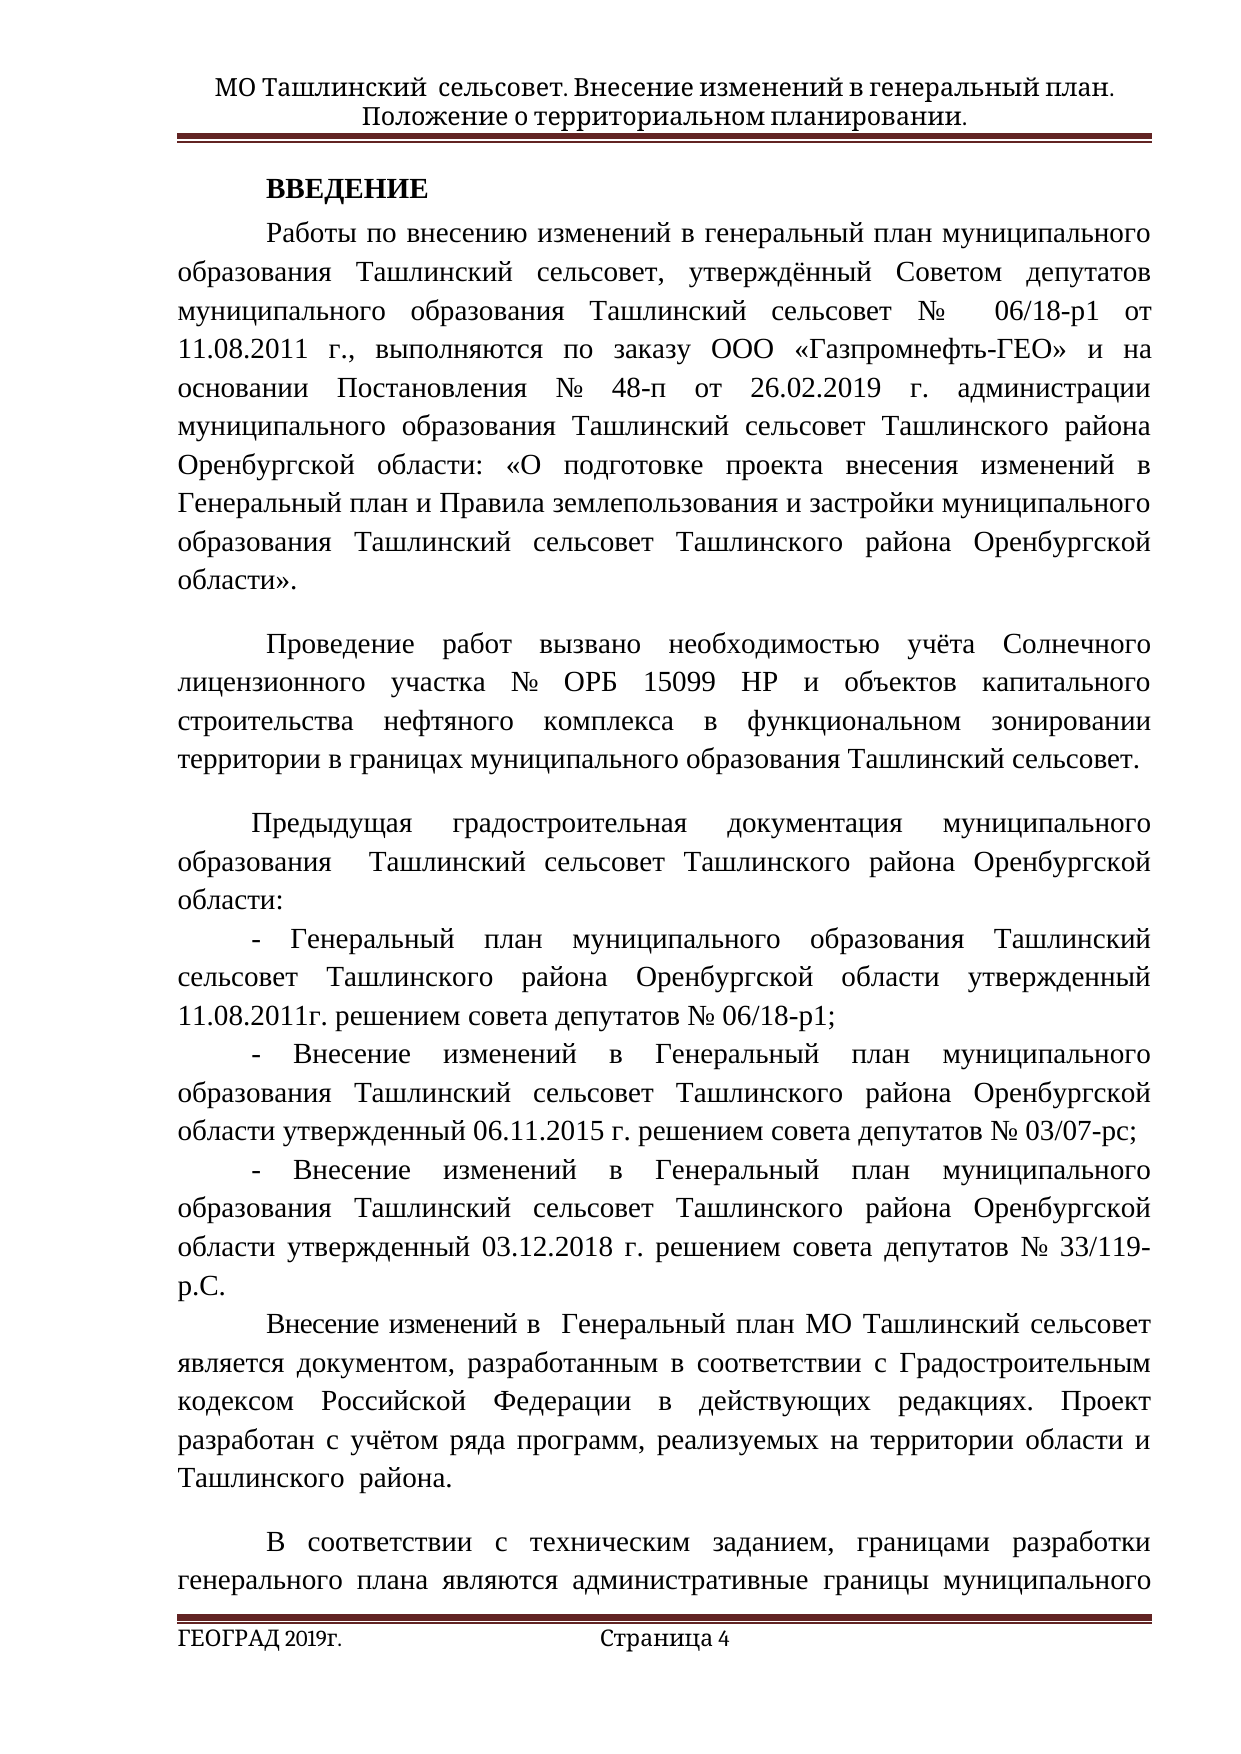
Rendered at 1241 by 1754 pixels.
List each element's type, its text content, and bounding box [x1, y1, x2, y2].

text - Внесение изменений в Генеральный план муниципального образования Ташлинский сельсовет Ташлинского района Оренбургской области утвержденный 03.12.2018 г. решением совета депутатов № 33/119-р.С. [177, 1152, 1152, 1301]
text - Генеральный план муниципального образования Ташлинский сельсовет Ташлинского района Оренбургской области утвержденный 11.08.2011г. решением совета депутатов № 06/18-р1; [177, 921, 1152, 1031]
list Проведение работ вызвано необходимостью учёта Солнечного лицензионного участка № ОРБ 15099 НР и объектов капитального строительства нефтяного комплекса в функциональном зонировании территории в границах муниципального образования Ташлинский сельсовет. [177, 626, 1152, 775]
text Работы по внесению изменений в генеральный план муниципального образования Ташлинский сельсовет, утверждённый Советом депутатов муниципального образования Ташлинский сельсовет № 06/18-р1 от 11.08.2011 г., выполняются по заказу ООО «Газпромнефть-ГЕО» и на основании Постановления № 48-п от 26.02.2019 г. администрации муниципального образования Ташлинский сельсовет Ташлинского района Оренбургской области: «О подготовке проекта внесения изменений в Генеральный план и Правила землепользования и застройки муниципального образования Ташлинский сельсовет Ташлинского района Оренбургской области». [177, 216, 1152, 596]
text Внесение изменений в Генеральный план МО Ташлинский сельсовет является документом, разработанным в соответствии с Градостроительным кодексом Российской Федерации в действующих редакциях. Проект разработан с учётом ряда программ, реализуемых на территории области и Ташлинского района. [177, 1306, 1152, 1494]
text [177, 1524, 1152, 1596]
subtitle ВВЕДЕНИЕ [177, 171, 1152, 204]
text Предыдущая градостроительная документация муниципального образования Ташлинский сельсовет Ташлинского района Оренбургской области: [177, 805, 1152, 916]
text - Внесение изменений в Генеральный план муниципального образования Ташлинский сельсовет Ташлинского района Оренбургской области утвержденный 06.11.2015 г. решением совета депутатов № 03/07-рс; [177, 1036, 1152, 1147]
